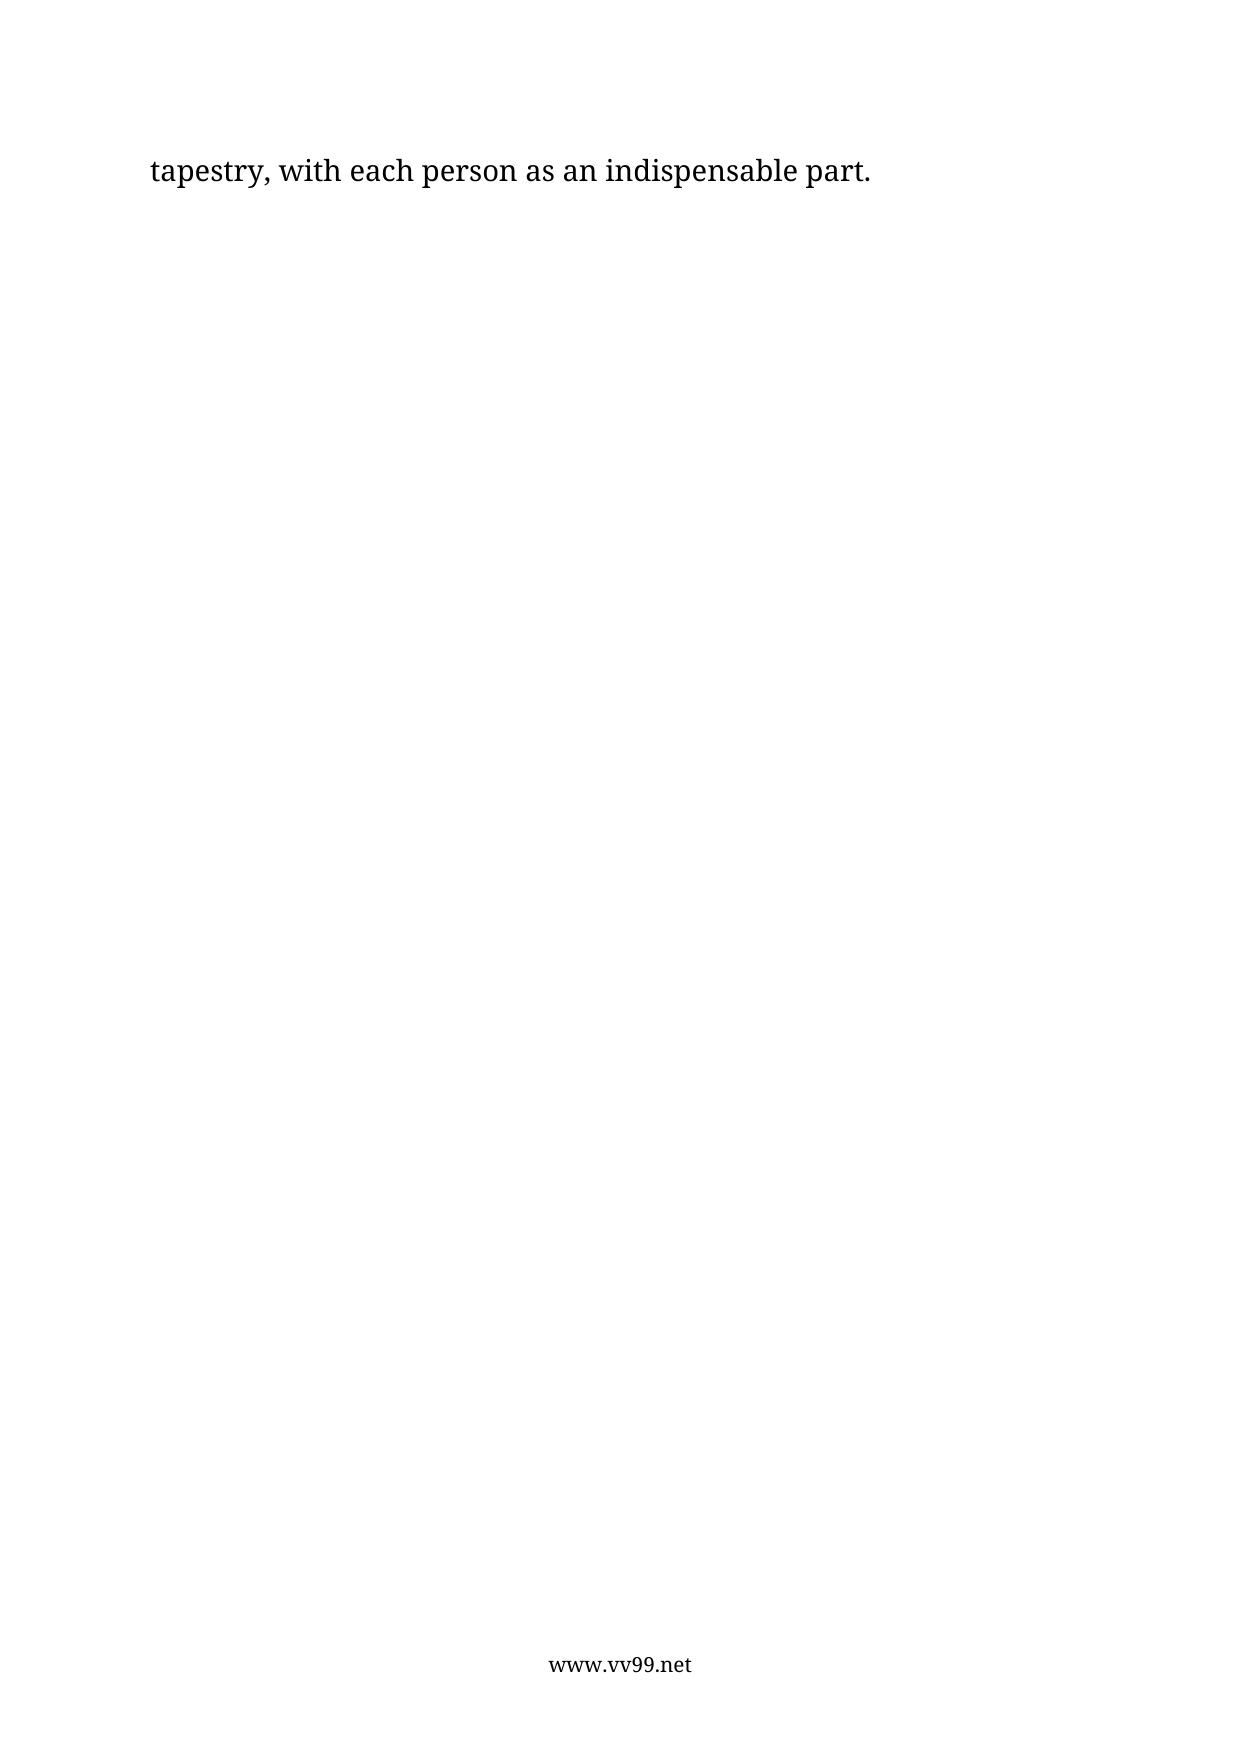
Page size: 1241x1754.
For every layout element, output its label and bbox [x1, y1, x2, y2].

text [150, 150, 1090, 190]
